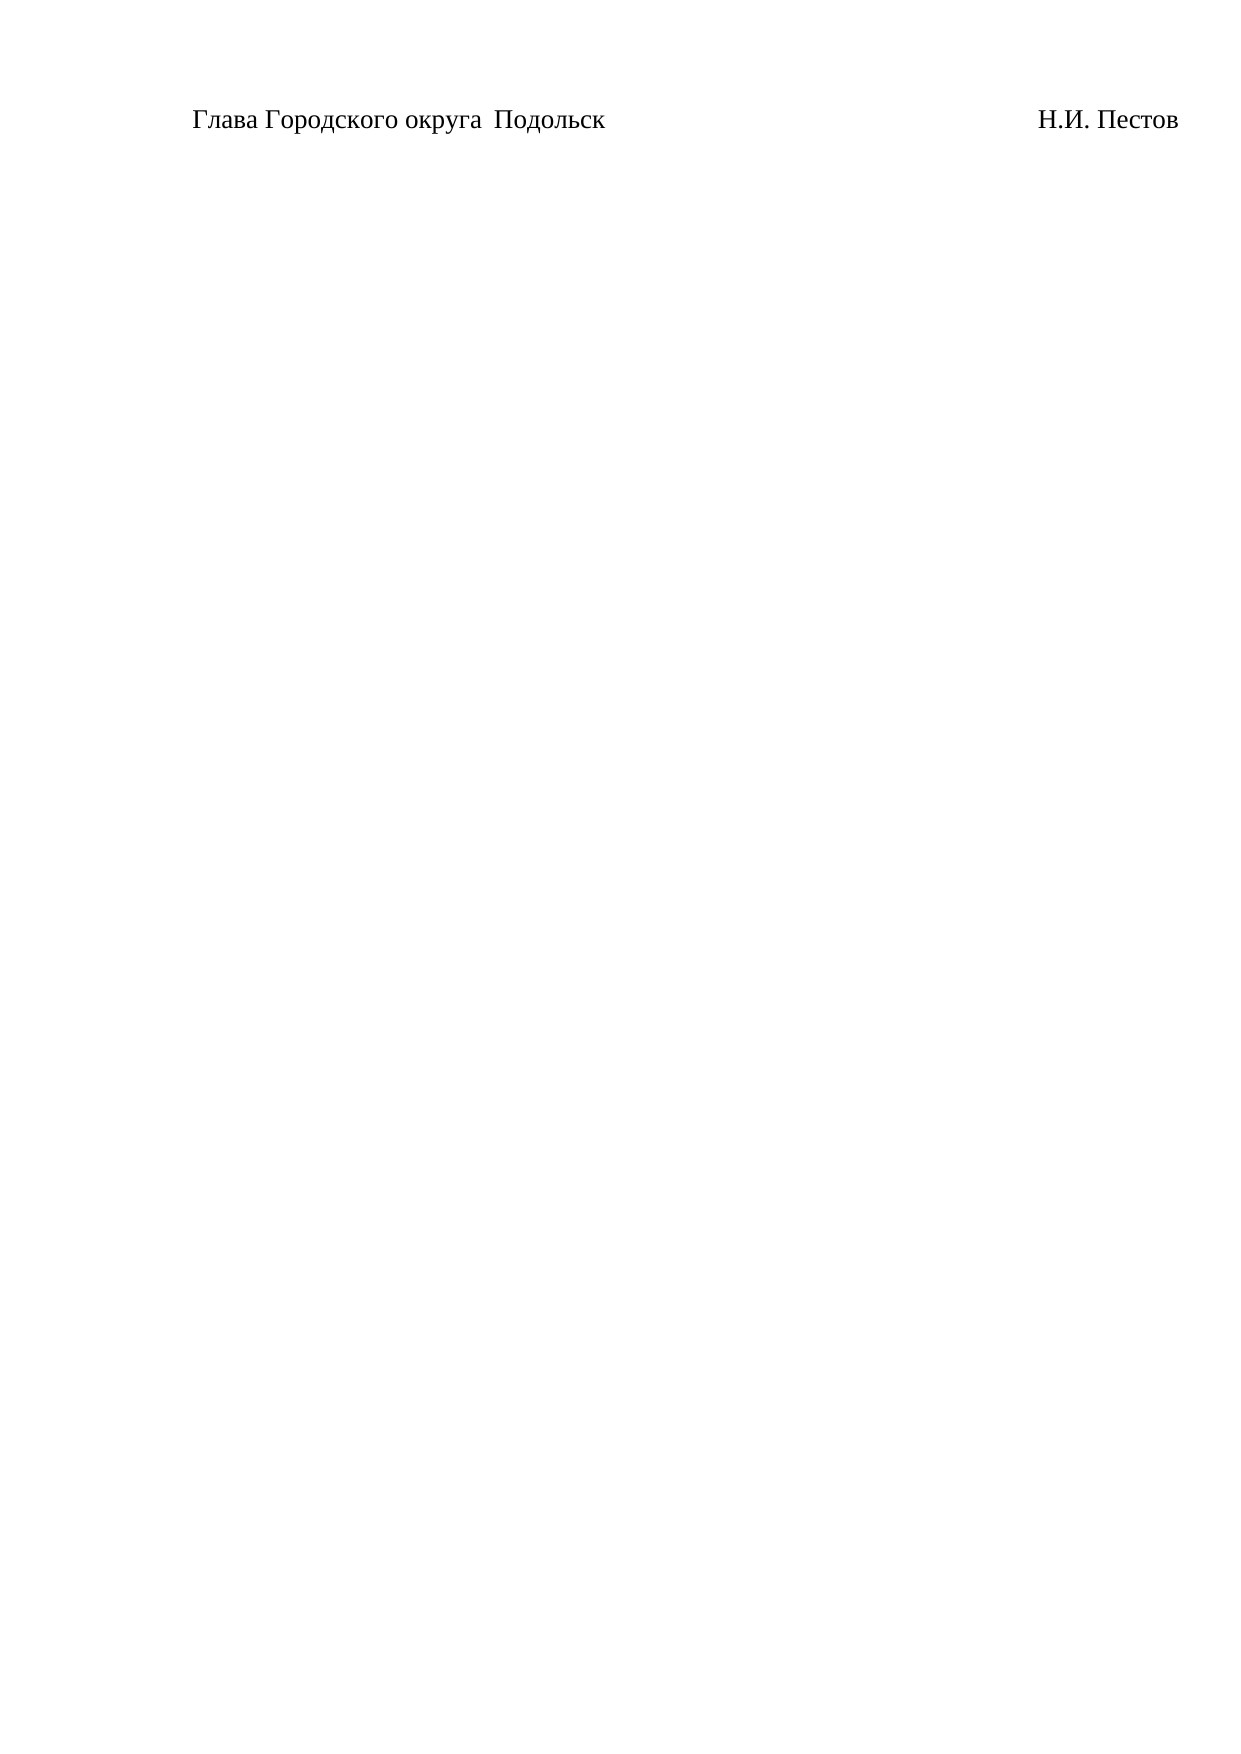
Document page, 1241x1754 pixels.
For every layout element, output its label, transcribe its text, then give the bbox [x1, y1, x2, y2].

text Глава Городского округа Подольск Н.И. Пестов [192, 103, 1181, 134]
